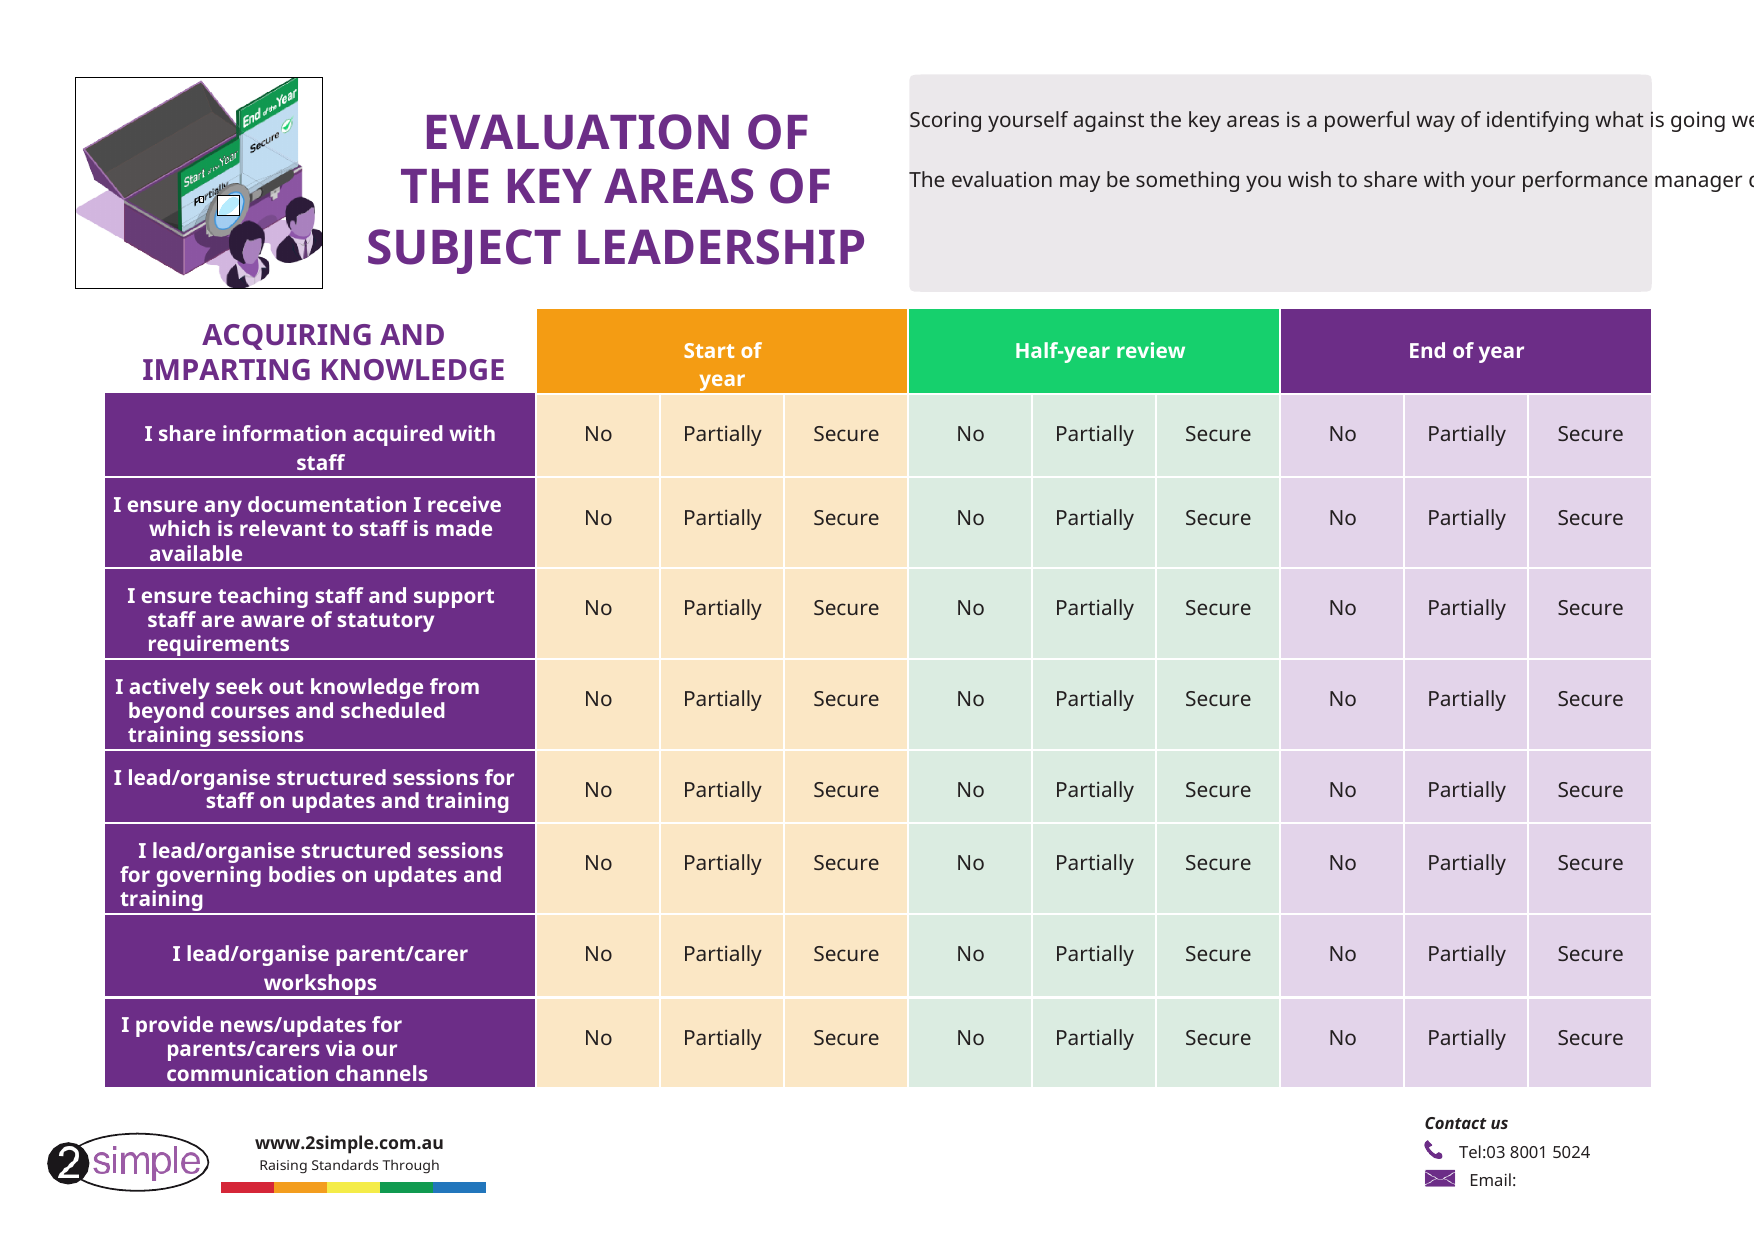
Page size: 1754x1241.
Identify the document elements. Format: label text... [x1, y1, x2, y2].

table_cell Secure [1529, 915, 1651, 996]
table_cell Secure [1529, 824, 1651, 913]
table_cell No [1281, 569, 1403, 658]
table_cell Secure [785, 824, 907, 913]
table_cell Partially [1405, 824, 1527, 913]
table_cell Partially [1405, 660, 1527, 749]
table_cell I ensure teaching staff and support staff are aware of statutory requirements [105, 569, 535, 658]
table_cell I provide news/updates for parents/carers via our communication channels [105, 999, 535, 1087]
table_cell I lead/organise structured sessions for staff on updates and training [105, 751, 535, 822]
table_cell Partially [1405, 999, 1527, 1087]
picture [1424, 1169, 1456, 1187]
table_cell Partially [1033, 915, 1155, 996]
table_cell No [909, 660, 1031, 749]
table_cell No [1281, 478, 1403, 567]
table_cell I lead/organise structured sessions for governing bodies on updates and training [105, 824, 535, 913]
table_cell No [1281, 915, 1403, 996]
table_cell Secure [1157, 478, 1279, 567]
picture [76, 78, 322, 288]
table_cell I lead/organise parent/carer workshops [105, 915, 535, 996]
table_cell No [909, 999, 1031, 1087]
table_cell Partially [661, 751, 783, 822]
table_cell Secure [1157, 824, 1279, 913]
table_cell No [909, 915, 1031, 996]
table_cell No [1281, 660, 1403, 749]
table_cell Secure [785, 660, 907, 749]
table_cell Secure [1529, 569, 1651, 658]
table_cell Partially [661, 915, 783, 996]
picture [152, 1152, 171, 1181]
table_cell Partially [661, 999, 783, 1087]
table_cell No [1281, 395, 1403, 476]
table_cell No [1281, 751, 1403, 822]
table_cell Secure [785, 999, 907, 1087]
table_cell Secure [785, 569, 907, 658]
table_cell Secure [1529, 751, 1651, 822]
table_cell Secure [785, 395, 907, 476]
table_cell Partially [1033, 999, 1155, 1087]
table_cell I share information acquired with staff [105, 393, 535, 476]
table_cell Secure [1529, 999, 1651, 1087]
table_cell No [909, 569, 1031, 658]
picture [181, 1152, 200, 1174]
subtitle EVALUATION OF THE KEY AREAS OF [389, 104, 843, 217]
table_cell I actively seek out knowledge from beyond courses and scheduled training sessions [105, 660, 535, 749]
table_cell Partially [1033, 569, 1155, 658]
table_cell Partially [1033, 478, 1155, 567]
table_cell Partially [1033, 824, 1155, 913]
table_cell Partially [661, 478, 783, 567]
picture [1424, 1140, 1443, 1159]
table_cell I ensure any documentation I receive which is relevant to staff is made available [105, 478, 535, 567]
table_cell Secure [785, 915, 907, 996]
table_cell No [537, 660, 659, 749]
table_cell No [1281, 824, 1403, 913]
table_cell Partially [1405, 395, 1527, 476]
table_cell Secure [1157, 395, 1279, 476]
table_cell No [909, 824, 1031, 913]
table_cell Partially [1033, 660, 1155, 749]
table_header ACQUIRING AND IMPARTING KNOWLEDGE [104, 307, 535, 393]
table_cell Secure [1529, 478, 1651, 567]
table_cell No [537, 824, 659, 913]
picture [58, 1146, 79, 1178]
table_cell Partially [1405, 915, 1527, 996]
table_cell No [1281, 999, 1403, 1087]
table_cell Secure [1157, 569, 1279, 658]
table_cell Partially [1405, 478, 1527, 567]
table_cell Secure [1529, 660, 1651, 749]
table_cell Secure [1157, 915, 1279, 996]
table_cell Partially [1405, 569, 1527, 658]
picture [93, 1152, 110, 1174]
table_cell No [537, 569, 659, 658]
table_cell Partially [661, 660, 783, 749]
table_header End of year [1281, 309, 1651, 393]
table_cell Secure [1157, 751, 1279, 822]
table_cell Partially [661, 569, 783, 658]
table_cell Secure [1529, 395, 1651, 476]
table_cell No [537, 915, 659, 996]
table_header Half-year review [909, 309, 1279, 393]
table_cell No [537, 751, 659, 822]
table_cell Secure [785, 751, 907, 822]
table_cell Secure [1157, 999, 1279, 1087]
table_cell Secure [785, 478, 907, 567]
table_cell Partially [1405, 751, 1527, 822]
table_header Start of year [537, 309, 907, 393]
table_cell No [909, 478, 1031, 567]
table_cell No [909, 751, 1031, 822]
text SUBJECT LEADERSHIP [354, 217, 878, 277]
table_cell Partially [661, 395, 783, 476]
table_cell Partially [1033, 751, 1155, 822]
table_cell Partially [1033, 395, 1155, 476]
table_cell Partially [661, 824, 783, 913]
table_cell No [537, 478, 659, 567]
table_cell No [537, 999, 659, 1087]
table_cell No [909, 395, 1031, 476]
table_cell No [537, 395, 659, 476]
table_cell Secure [1157, 660, 1279, 749]
picture [121, 1152, 149, 1174]
